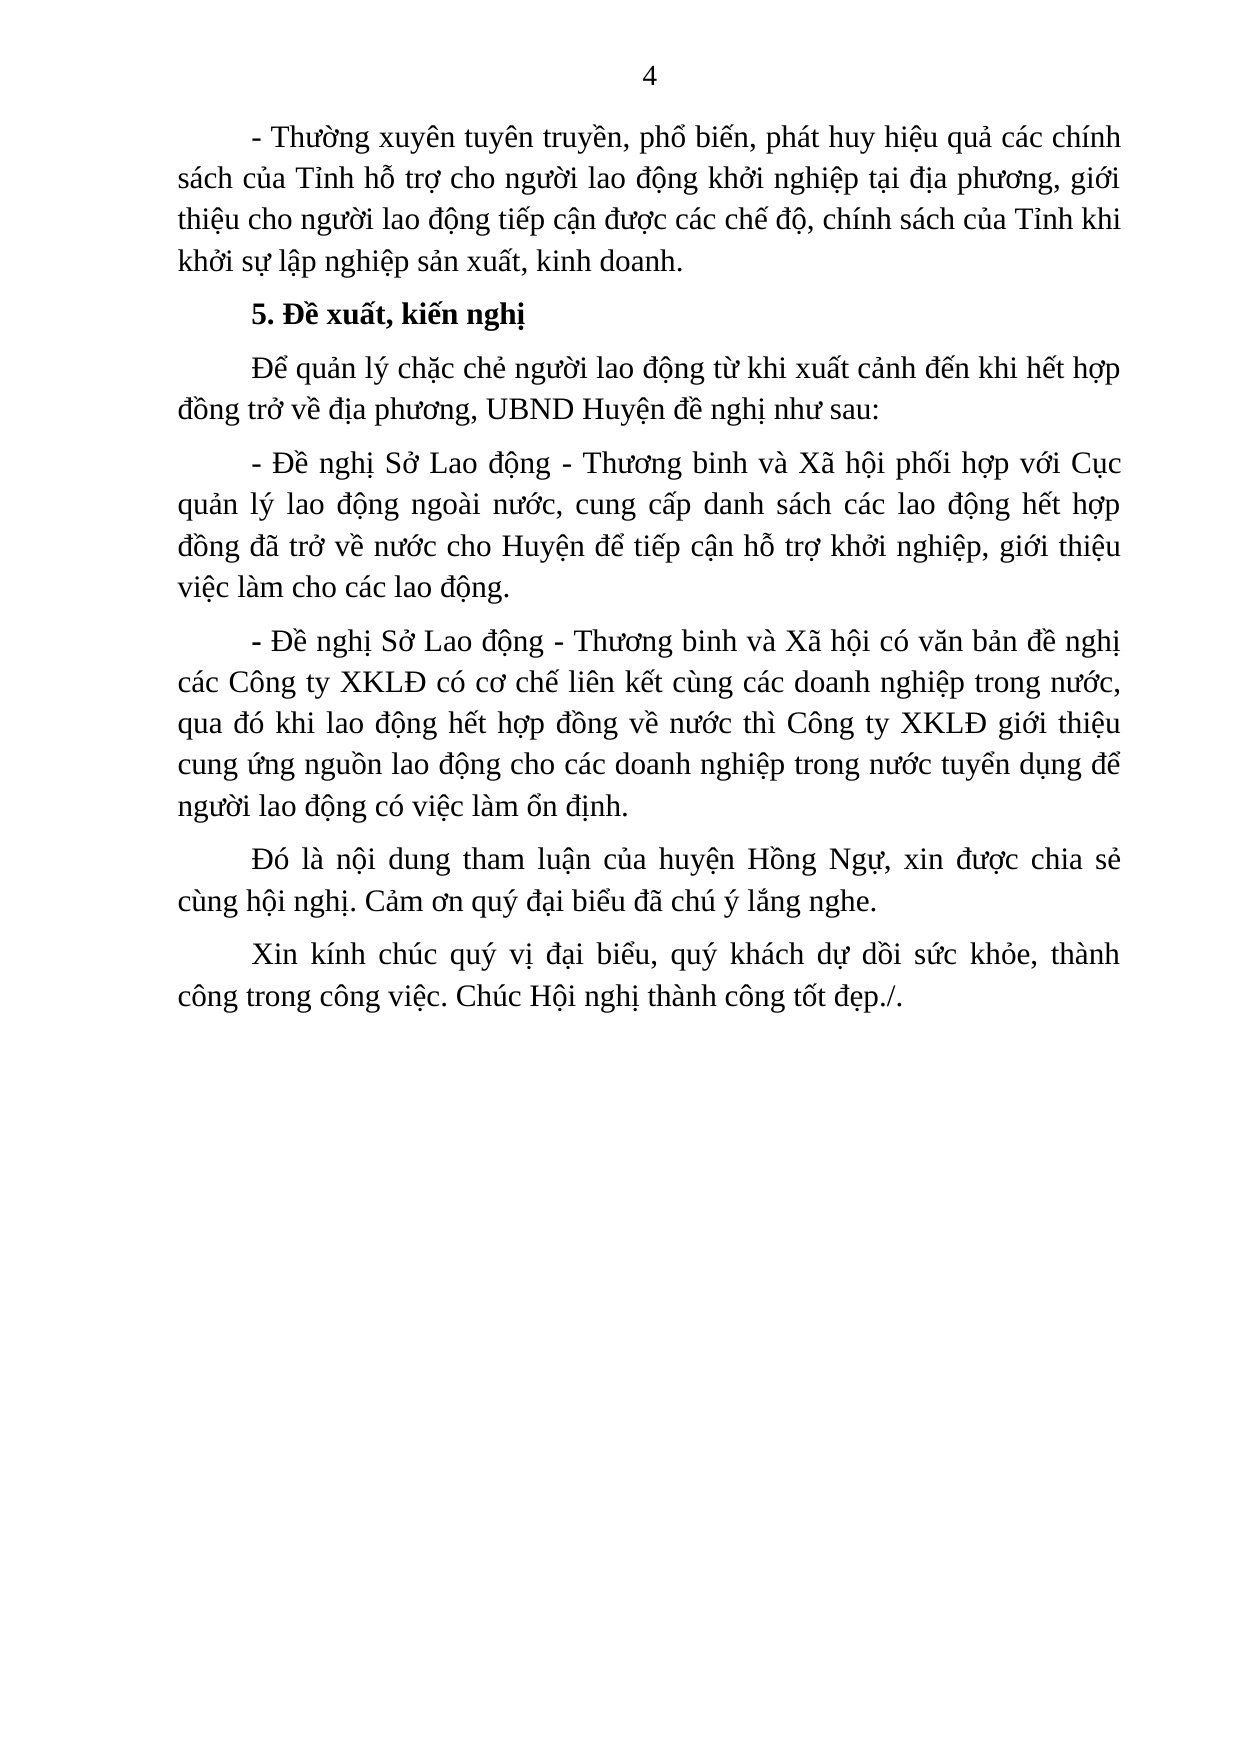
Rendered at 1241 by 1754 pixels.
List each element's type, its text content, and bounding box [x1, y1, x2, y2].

text - Đề nghị Sở Lao động - Thương binh và Xã hội có văn bản đề nghị các Công ty XKLĐ có cơ chế liên kết cùng các doanh nghiệp trong nước, qua đó khi lao động hết hợp đồng về nước thì Công ty XKLĐ giới thiệu cung ứng nguồn lao động cho các doanh nghiệp trong nước tuyển dụng để người lao động có việc làm ổn định. [177, 622, 1122, 823]
text Để quản lý chặc chẻ người lao động từ khi xuất cảnh đến khi hết hợp đồng trở về địa phương, UBND Huyện đề nghị như sau: [177, 349, 1122, 427]
text Đó là nội dung tham luận của huyện Hồng Ngự, xin được chia sẻ cùng hội nghị. Cảm ơn quý đại biểu đã chú ý lắng nghe. [177, 841, 1122, 918]
text Xin kính chúc quý vị đại biểu, quý khách dự dồi sức khỏe, thành công trong công việc. Chúc Hội nghị thành công tốt đẹp./. [177, 936, 1122, 1013]
text - Đề nghị Sở Lao động - Thương binh và Xã hội phối hợp với Cục quản lý lao động ngoài nước, cung cấp danh sách các lao động hết hợp đồng đã trở về nước cho Huyện để tiếp cận hỗ trợ khởi nghiệp, giới thiệu việc làm cho các lao động. [177, 444, 1122, 604]
text 5. Đề xuất, kiến nghị [177, 296, 1122, 332]
text - Thường xuyên tuyên truyền, phổ biến, phát huy hiệu quả các chính sách của Tỉnh hỗ trợ cho người lao động khởi nghiệp tại địa phương, giới thiệu cho người lao động tiếp cận được các chế độ, chính sách của Tỉnh khi khởi sự lập nghiệp sản xuất, kinh doanh. [177, 118, 1122, 278]
